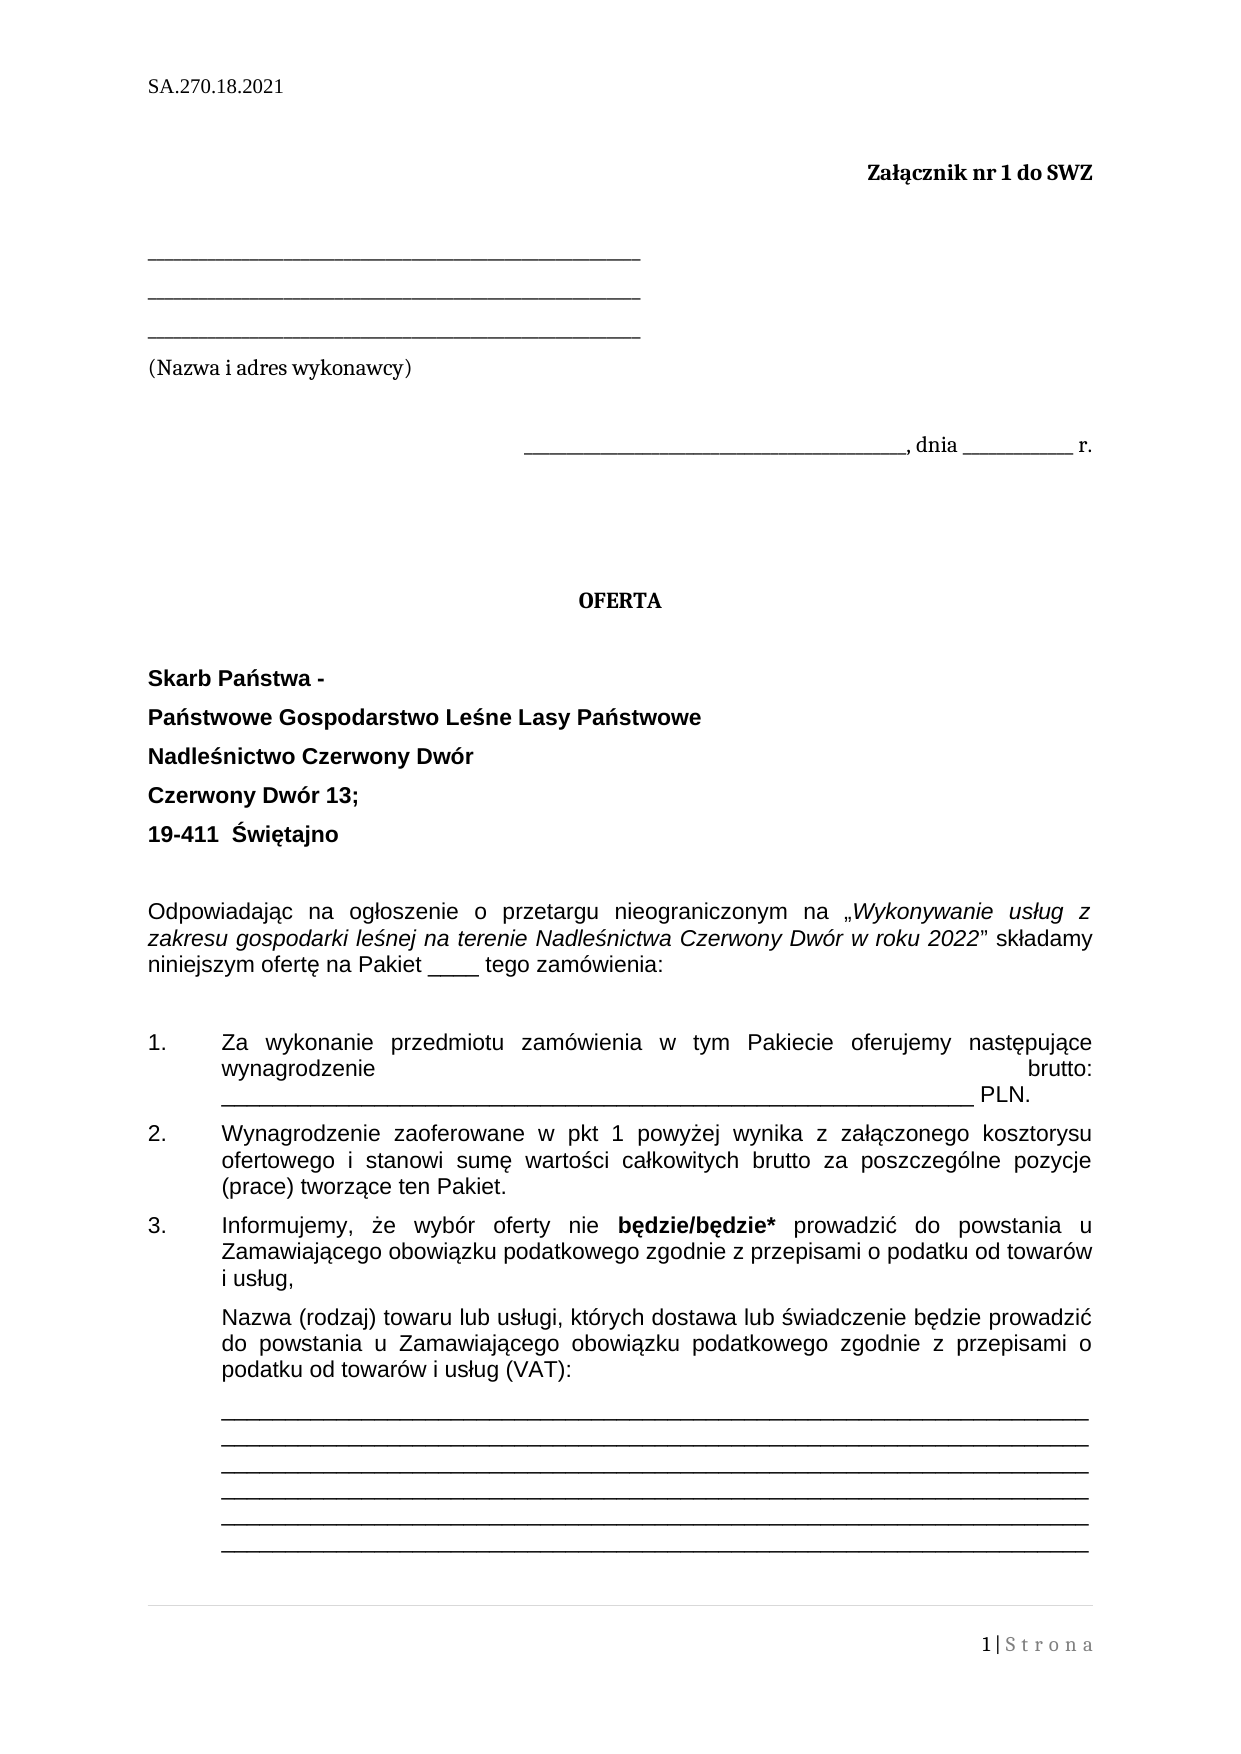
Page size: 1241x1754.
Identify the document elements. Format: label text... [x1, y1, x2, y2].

text _____________________________________________, dnia _____________ r. [148, 432, 1093, 458]
text Nazwa (rodzaj) towaru lub usługi, których dostawa lub świadczenie będzie prowadzić do powstania u Zamawiającego obowiązku podatkowego zgodnie z przepisami o podatku od towarów i usług (VAT): [221, 1303, 1093, 1382]
text __________________________________________________________ [148, 277, 1093, 303]
text Skarb Państwa - [148, 665, 1093, 692]
text __________________________________________________________ [148, 238, 1093, 264]
text (Nazwa i adres wykonawcy) [148, 354, 1093, 381]
text 2. Wynagrodzenie zaoferowane w pkt 1 powyżej wynika z załączonego kosztorysu ofertowego i stanowi sumę wartości całkowitych brutto za poszczególne pozycje (prace) tworzące ten Pakiet. [148, 1120, 1093, 1199]
text Odpowiadając na ogłoszenie o przetargu nieograniczonym na „Wykonywanie usług z zakresu gospodarki leśnej na terenie Nadleśnictwa Czerwony Dwór w roku 2022” składamy niniejszym ofertę na Pakiet ____ tego zamówienia: [148, 898, 1093, 977]
text OFERTA [148, 587, 1093, 614]
text __________________________________________________________ [148, 316, 1093, 342]
text 19-411 Świętajno [148, 821, 1093, 847]
text 3. Informujemy, że wybór oferty nie będzie/będzie* prowadzić do powstania u Zamawiającego obowiązku podatkowego zgodnie z przepisami o podatku od towarów i usług, [148, 1212, 1093, 1291]
text 1. Za wykonanie przedmiotu zamówienia w tym Pakiecie oferujemy następujące wynagrodzenie brutto: ___________________________________________________________ PLN. [148, 1029, 1093, 1108]
text Czerwony Dwór 13; [148, 782, 1093, 808]
text Załącznik nr 1 do SWZ [148, 160, 1093, 186]
text ________________________________________________________________________________________________________________________________________________________________________________________________________________________________________________________________________________________________________________________________________________________________________________________________________________________ [221, 1395, 1093, 1553]
text Państwowe Gospodarstwo Leśne Lasy Państwowe [148, 704, 1093, 730]
text Nadleśnictwo Czerwony Dwór [148, 743, 1093, 769]
